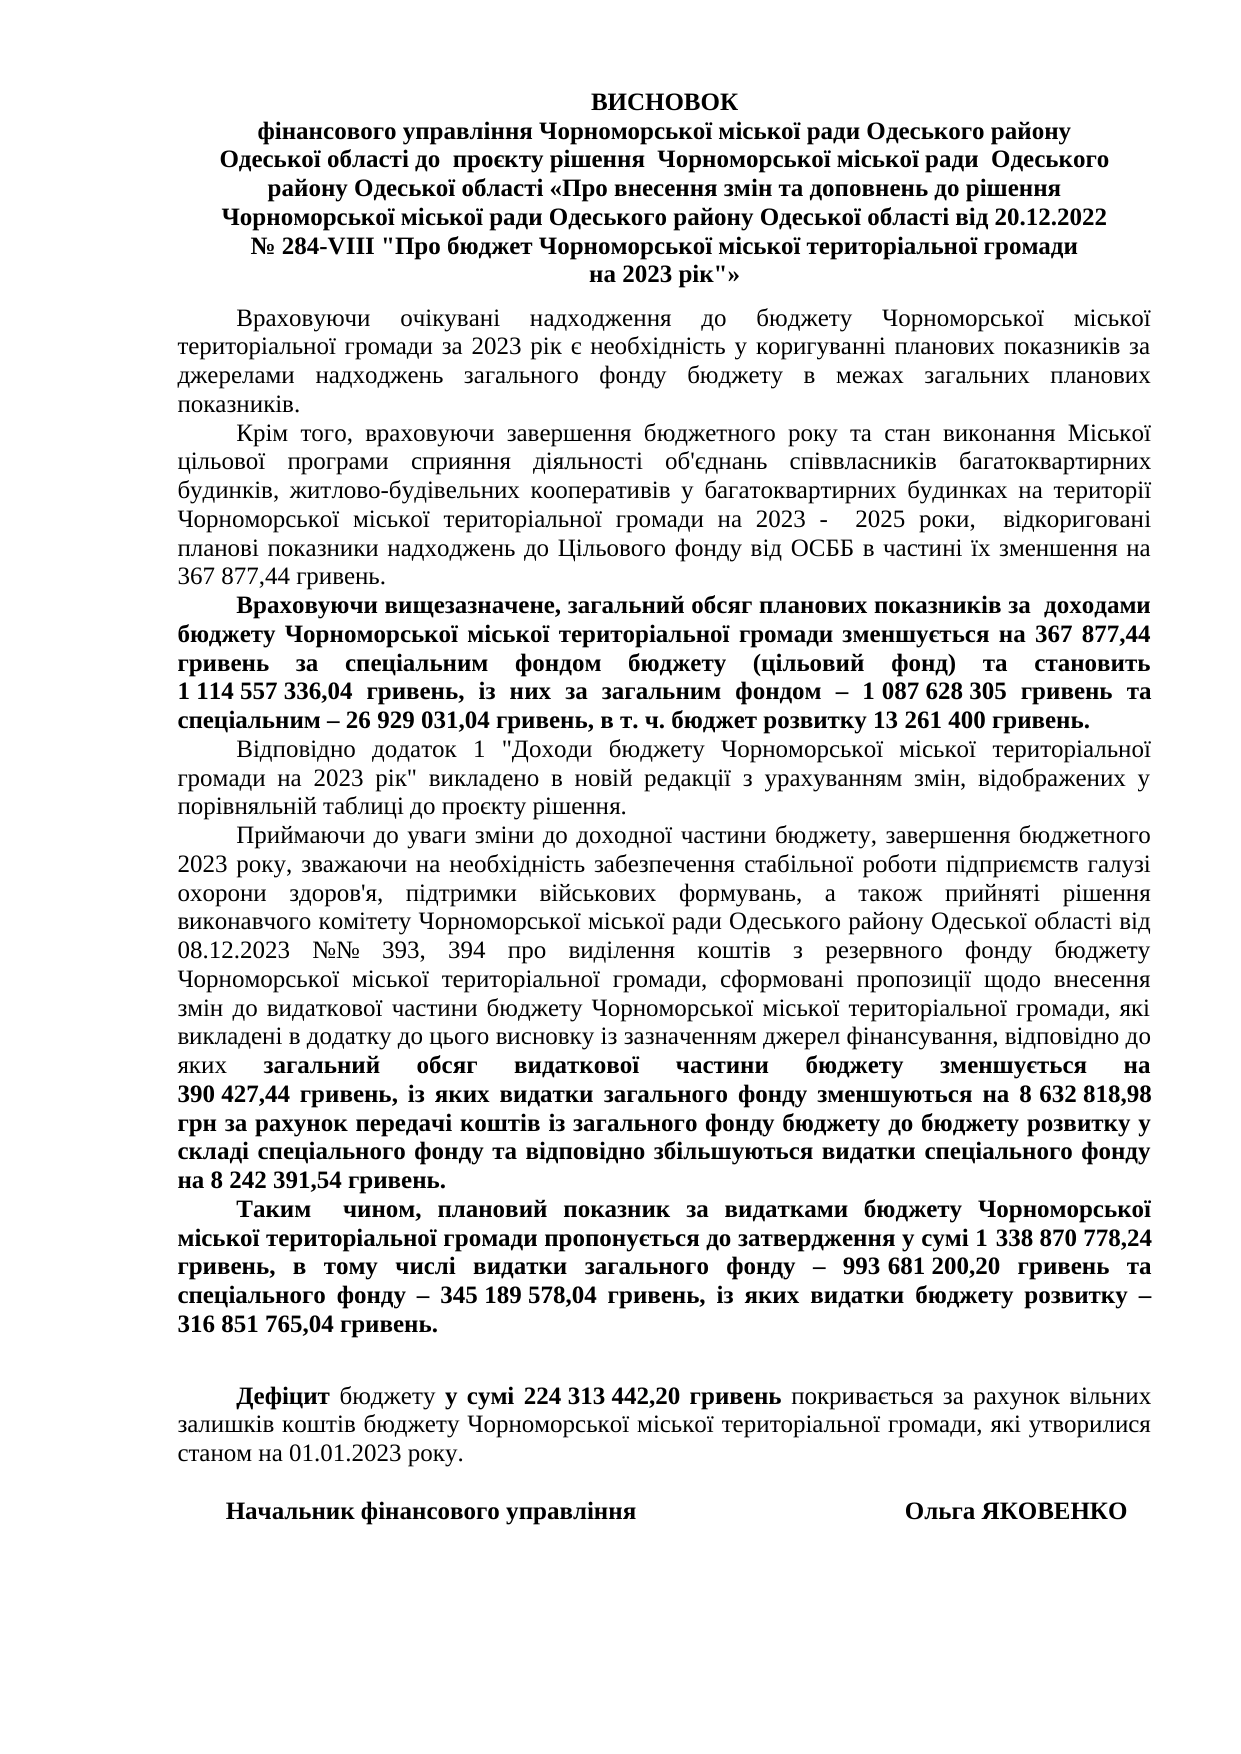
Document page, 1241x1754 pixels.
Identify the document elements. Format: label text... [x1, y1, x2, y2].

text фінансового управління Чорноморської міської ради Одеського району [177, 116, 1152, 144]
text Відповідно додаток 1 "Доходи бюджету Чорноморської міської територіальної громади на 2023 рік" викладено в новій редакції з урахуванням змін, відображених у порівняльній таблиці до проєкту рішення. [177, 734, 1152, 820]
text Таким чином, плановий показник за видатками бюджету Чорноморської міської територіальної громади пропонується до затвердження у сумі 1 338 870 778,24 гривень, в тому числі видатки загального фонду – 993 681 200,20 гривень та спеціального фонду – 345 189 578,04 гривень, із яких видатки бюджету розвитку – 316 851 765,04 гривень. [177, 1194, 1152, 1338]
list Враховуючи вищезазначене, загальний обсяг планових показників за доходами бюджету Чорноморської міської територіальної громади зменшується на 367 877,44 гривень за спеціальним фондом бюджету (цільовий фонд) та становить 1 114 557 336,04 гривень, із них за загальним фондом – 1 087 628 305 гривень та спеціальним – 26 929 031,04 гривень, в т. ч. бюджет розвитку 13 261 400 гривень. [177, 590, 1152, 734]
text Приймаючи до уваги зміни до доходної частини бюджету, завершення бюджетного 2023 року, зважаючи на необхідність забезпечення стабільної роботи підприємств галузі охорони здоров'я, підтримки військових формувань, а також прийняті рішення виконавчого комітету Чорноморської міської ради Одеського району Одеської області від 08.12.2023 №№ 393, 394 про виділення коштів з резервного фонду бюджету Чорноморської міської територіальної громади, сформовані пропозиції щодо внесення змін до видаткової частини бюджету Чорноморської міської територіальної громади, які викладені в додатку до цього висновку із зазначенням джерел фінансування, відповідно до яких загальний обсяг видаткової частини бюджету зменшується на 390 427,44 гривень, із яких видатки загального фонду зменшуються на 8 632 818,98 грн за рахунок передачі коштів із загального фонду бюджету до бюджету розвитку у складі спеціального фонду та відповідно збільшуються видатки спеціального фонду на 8 242 391,54 гривень. [177, 820, 1152, 1194]
text ВИСНОВОК [177, 87, 1152, 116]
text Крім того, враховуючи завершення бюджетного року та стан виконання Міської цільової програми сприяння діяльності об'єднань співвласників багатоквартирних будинків, житлово-будівельних кооперативів у багатоквартирних будинках на території Чорноморської міської територіальної громади на 2023 - 2025 роки, відкориговані планові показники надходжень до Цільового фонду від ОСББ в частині їх зменшення на 367 877,44 гривень. [177, 418, 1152, 590]
text Одеської області до проєкту рішення Чорноморської міської ради Одеського району Одеської області «Про внесення змін та доповнень до рішення Чорноморської міської ради Одеського району Одеської області від 20.12.2022 № 284-VІII "Про бюджет Чорноморської міської територіальної громади на 2023 рік"» [177, 144, 1152, 288]
text Начальник фінансового управління Ольга ЯКОВЕНКО [177, 1496, 1152, 1524]
text Дефіцит бюджету у сумі 224 313 442,20 гривень покривається за рахунок вільних залишків коштів бюджету Чорноморської міської територіальної громади, які утворилися станом на 01.01.2023 року. [177, 1381, 1152, 1467]
text Враховуючи очікувані надходження до бюджету Чорноморської міської територіальної громади за 2023 рік є необхідність у коригуванні планових показників за джерелами надходжень загального фонду бюджету в межах загальних планових показників. [177, 303, 1152, 418]
